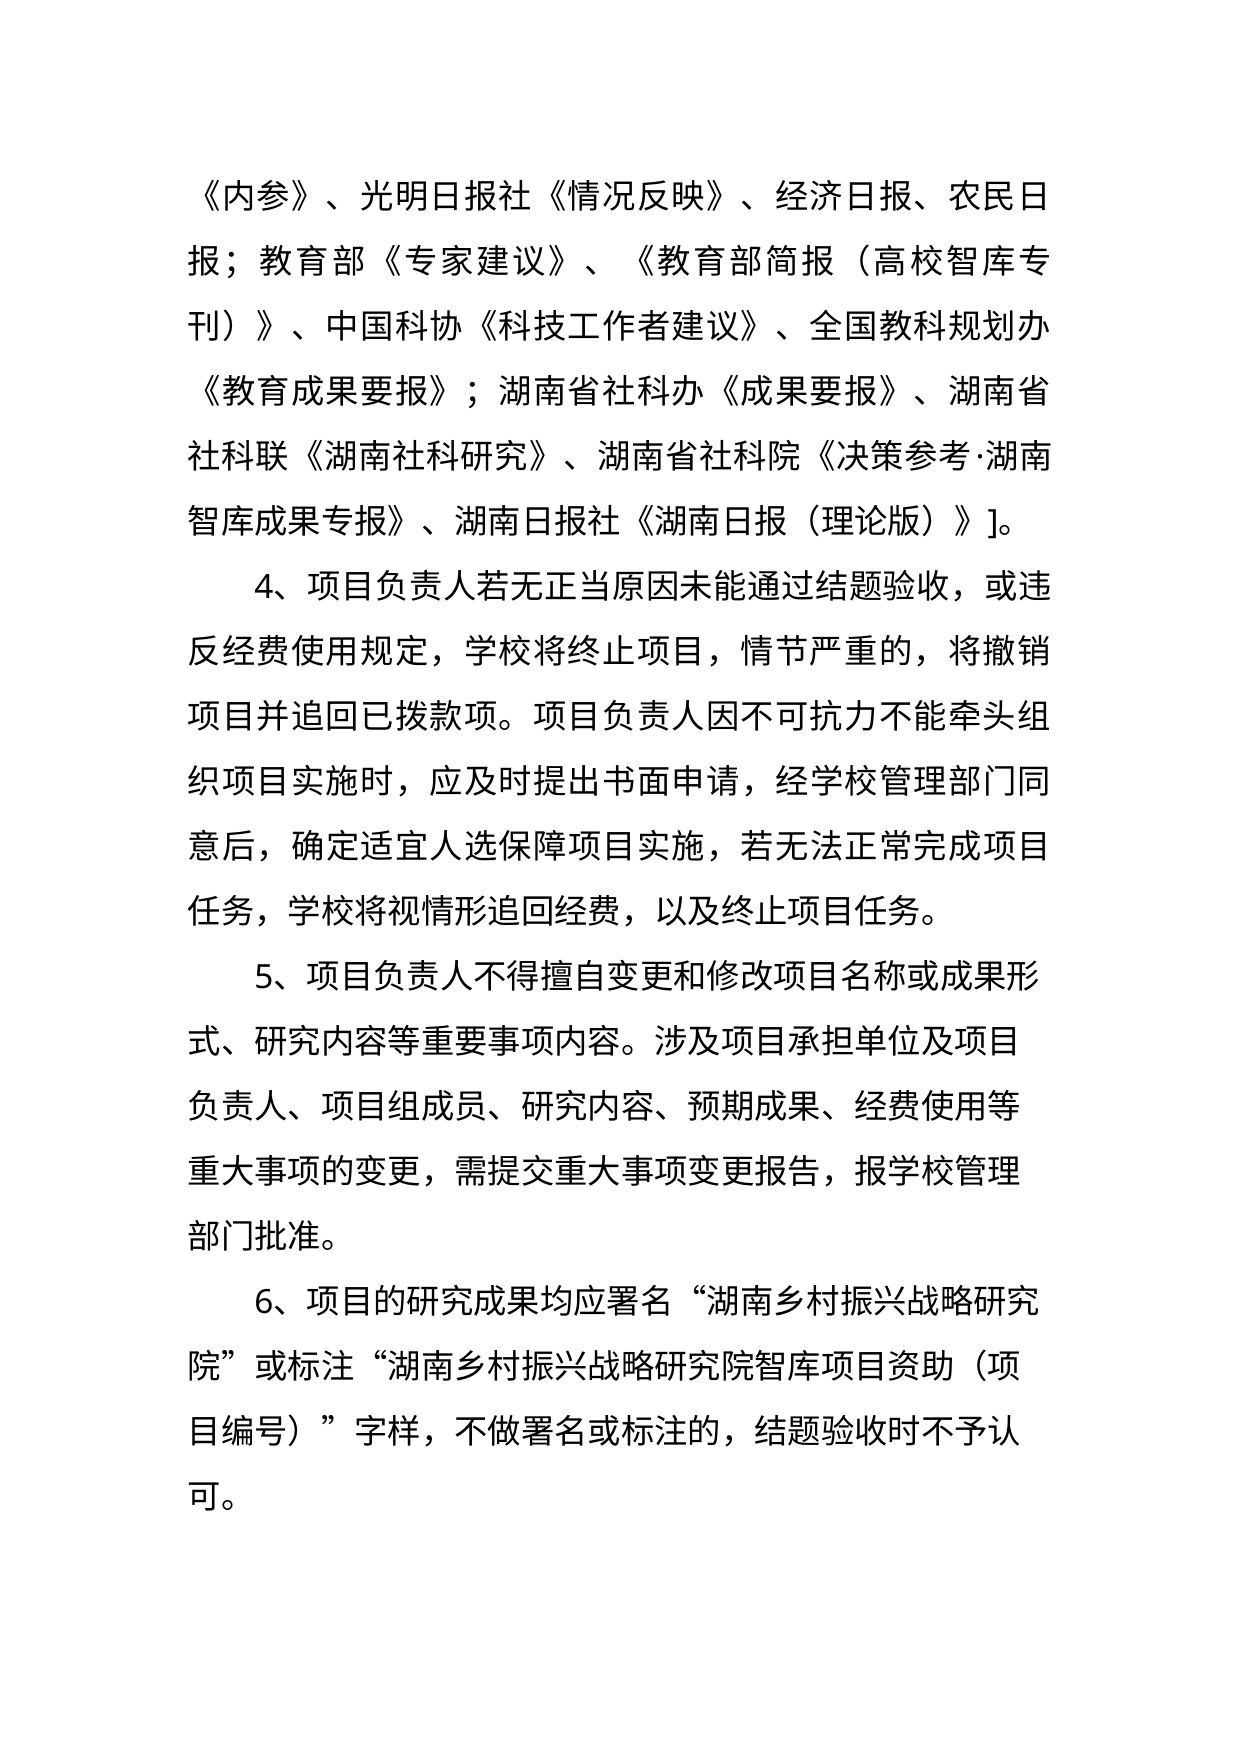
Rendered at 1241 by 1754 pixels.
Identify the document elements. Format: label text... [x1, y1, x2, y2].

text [187, 162, 1053, 552]
text 5、项目负责人不得擅自变更和修改项目名称或成果形式、研究内容等重要事项内容。涉及项目承担单位及项目负责人、项目组成员、研究内容、预期成果、经费使用等重大事项的变更，需提交重大事项变更报告，报学校管理部门批准。 [187, 942, 1053, 1267]
text 6、项目的研究成果均应署名“湖南乡村振兴战略研究院”或标注“湖南乡村振兴战略研究院智库项目资助（项目编号）”字样，不做署名或标注的，结题验收时不予认可。 [187, 1267, 1053, 1527]
text 4、项目负责人若无正当原因未能通过结题验收，或违反经费使用规定，学校将终止项目，情节严重的，将撤销项目并追回已拨款项。项目负责人因不可抗力不能牵头组织项目实施时，应及时提出书面申请，经学校管理部门同意后，确定适宜人选保障项目实施，若无法正常完成项目任务，学校将视情形追回经费，以及终止项目任务。 [187, 552, 1053, 942]
